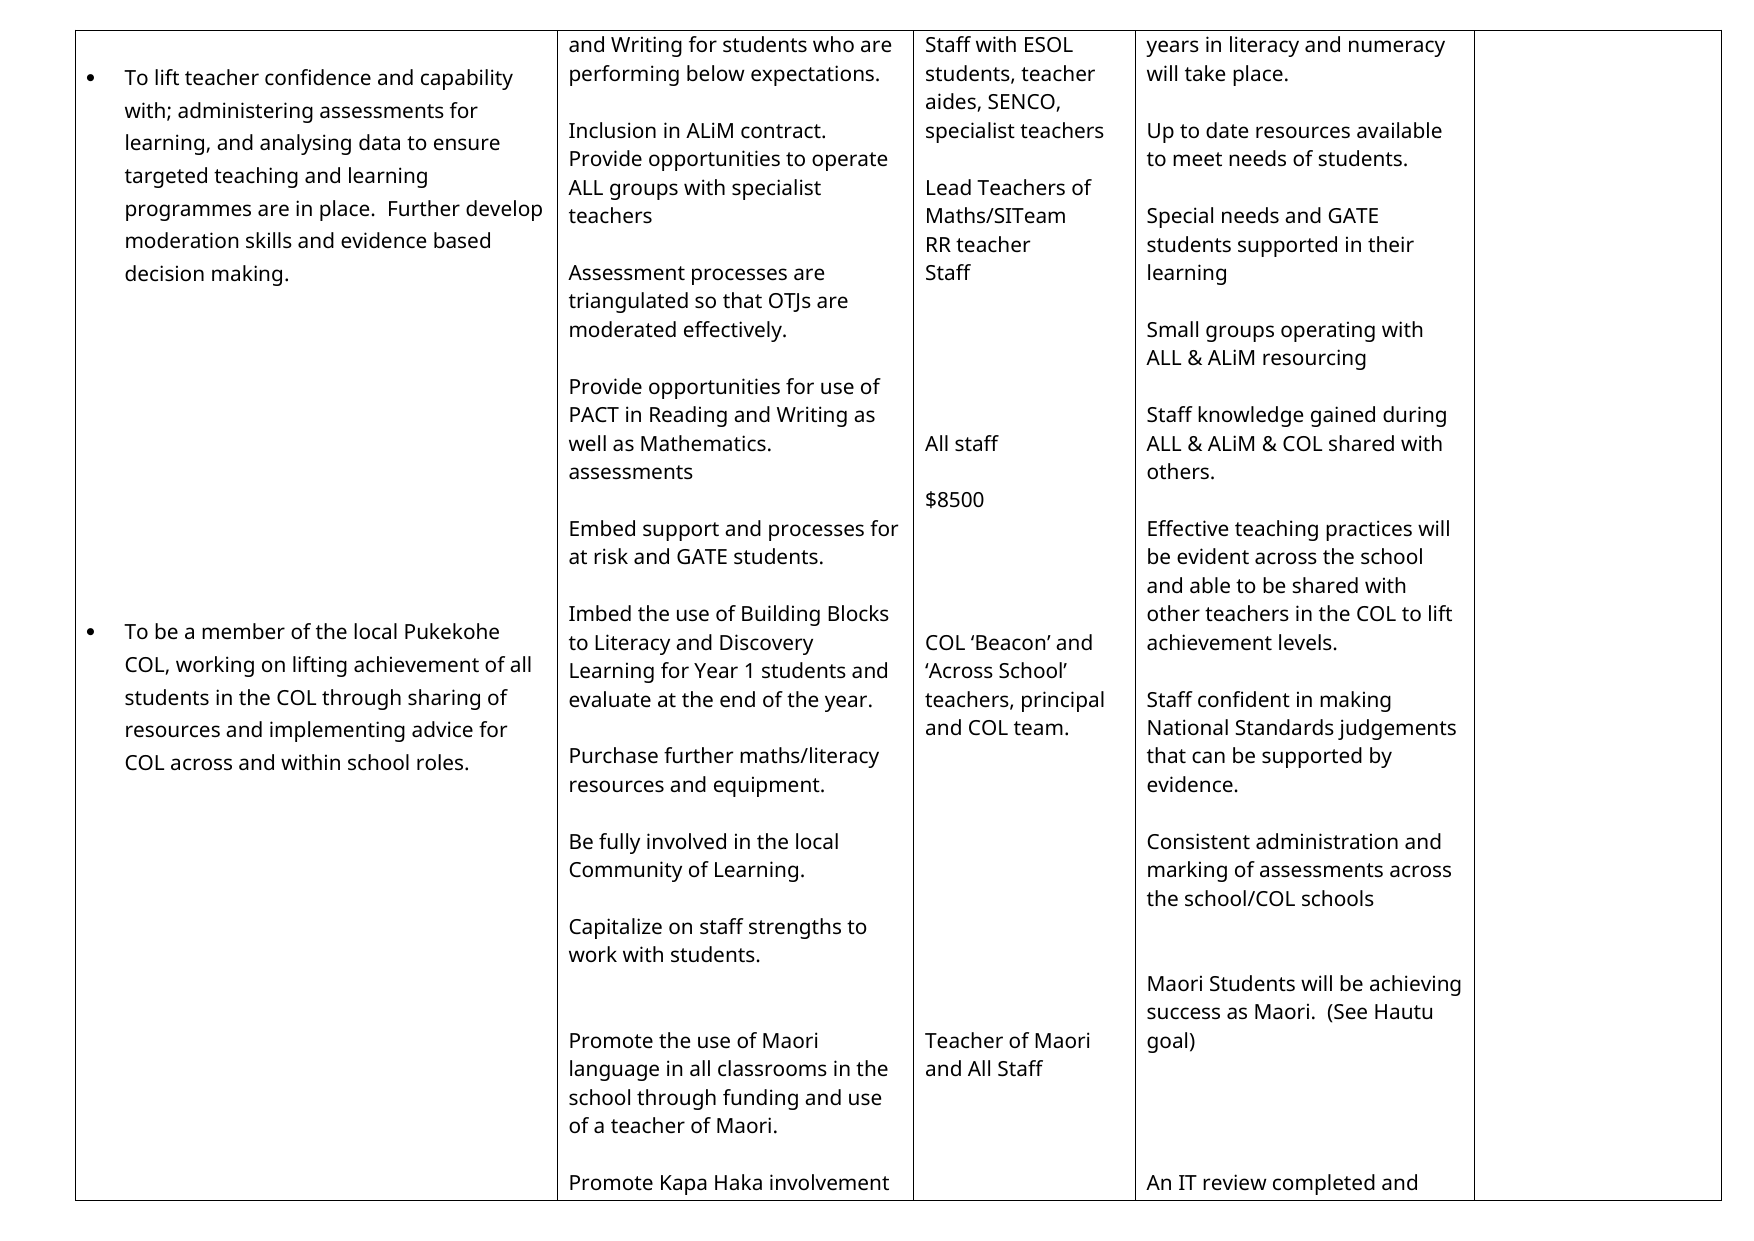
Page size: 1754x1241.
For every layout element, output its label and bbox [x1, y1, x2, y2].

table_cell [1475, 31, 1721, 1199]
table_cell [76, 31, 557, 1199]
table_cell [558, 31, 913, 1199]
table_cell [1136, 31, 1474, 1199]
table_cell [914, 31, 1135, 1199]
